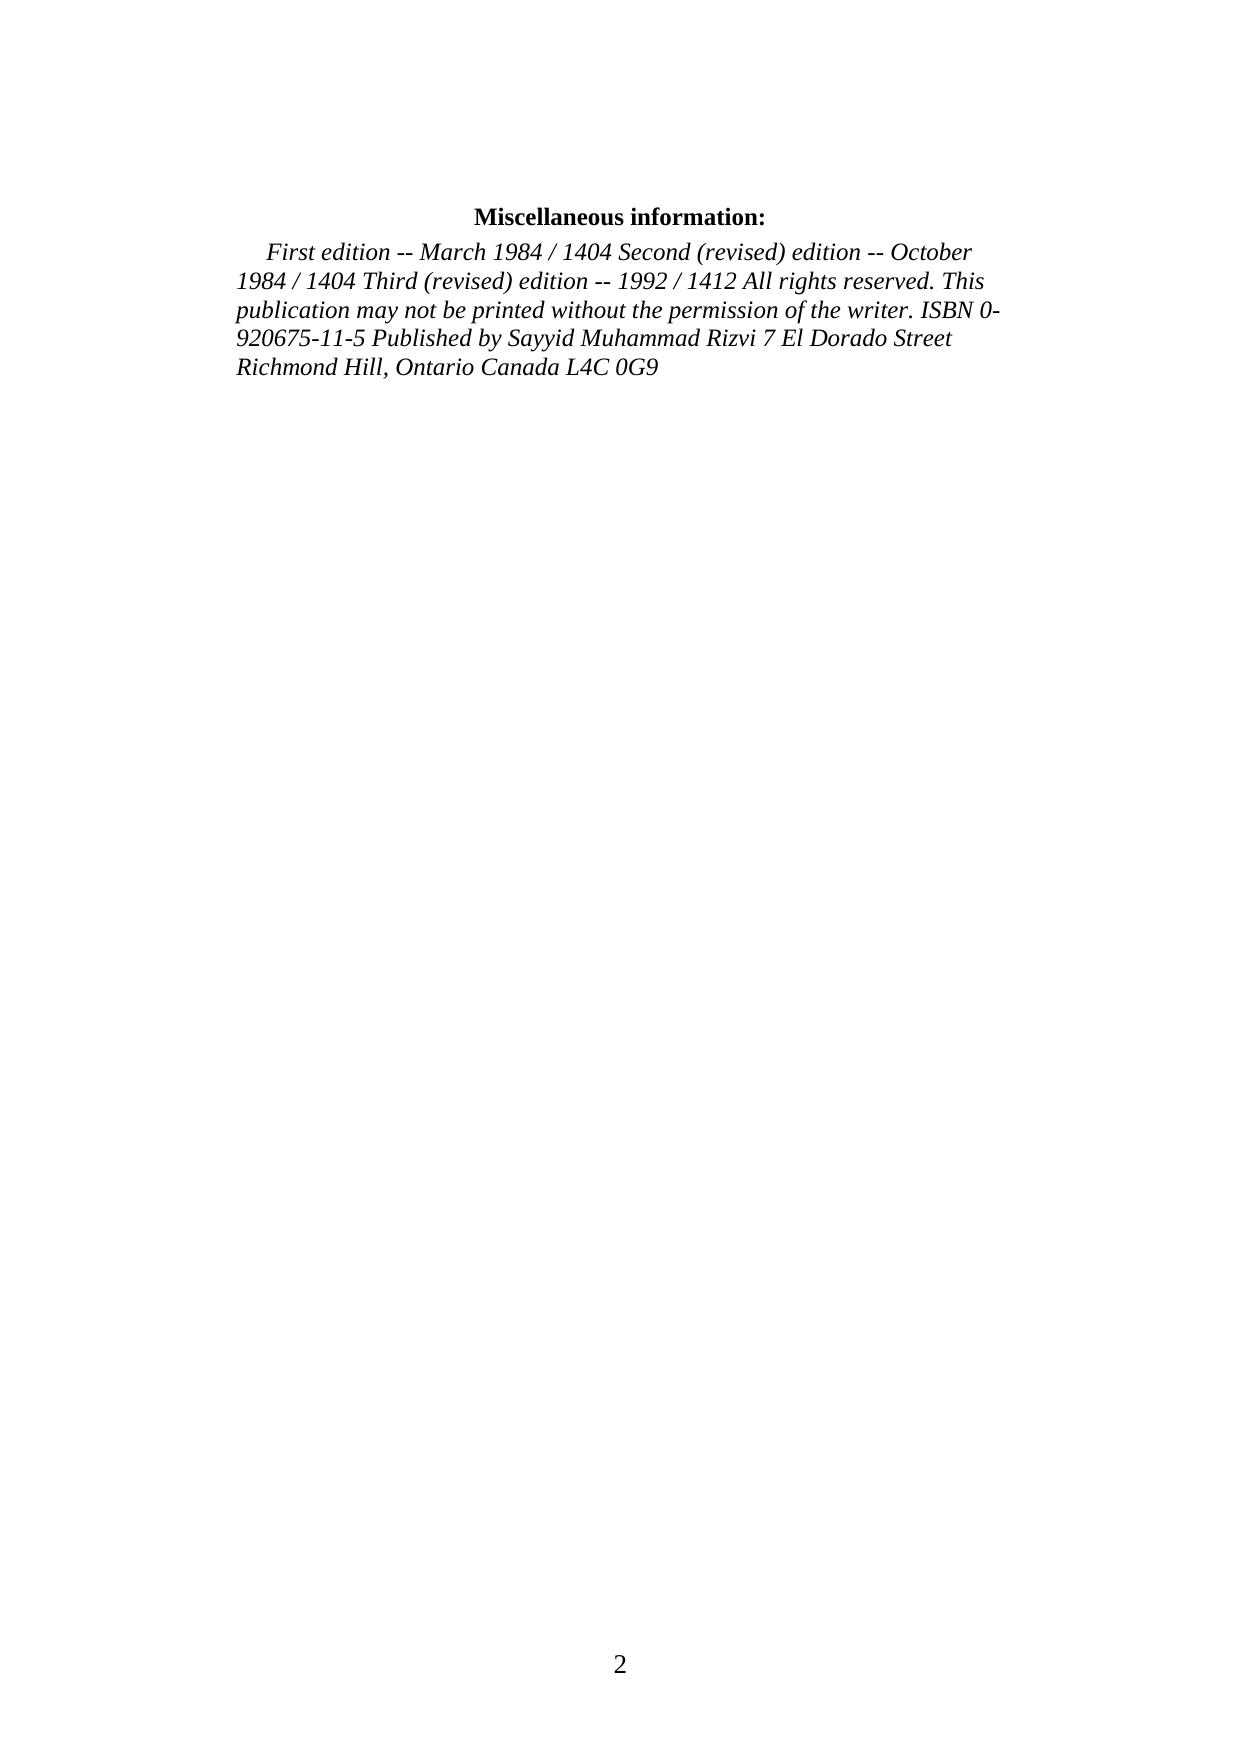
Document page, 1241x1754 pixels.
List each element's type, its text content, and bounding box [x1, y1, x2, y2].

text First edition -- March 1984 / 1404 Second (revised) edition -- October 1984 / 1404 Third (revised) edition -- 1992 / 1412 All rights reserved. This publication may not be printed without the permission of the writer. ISBN 0-920675-11-5 Published by Sayyid Muhammad Rizvi 7 El Dorado Street Richmond Hill, Ontario Canada L4C 0G9 [236, 237, 1004, 381]
text Miscellaneous information: [236, 202, 1004, 231]
